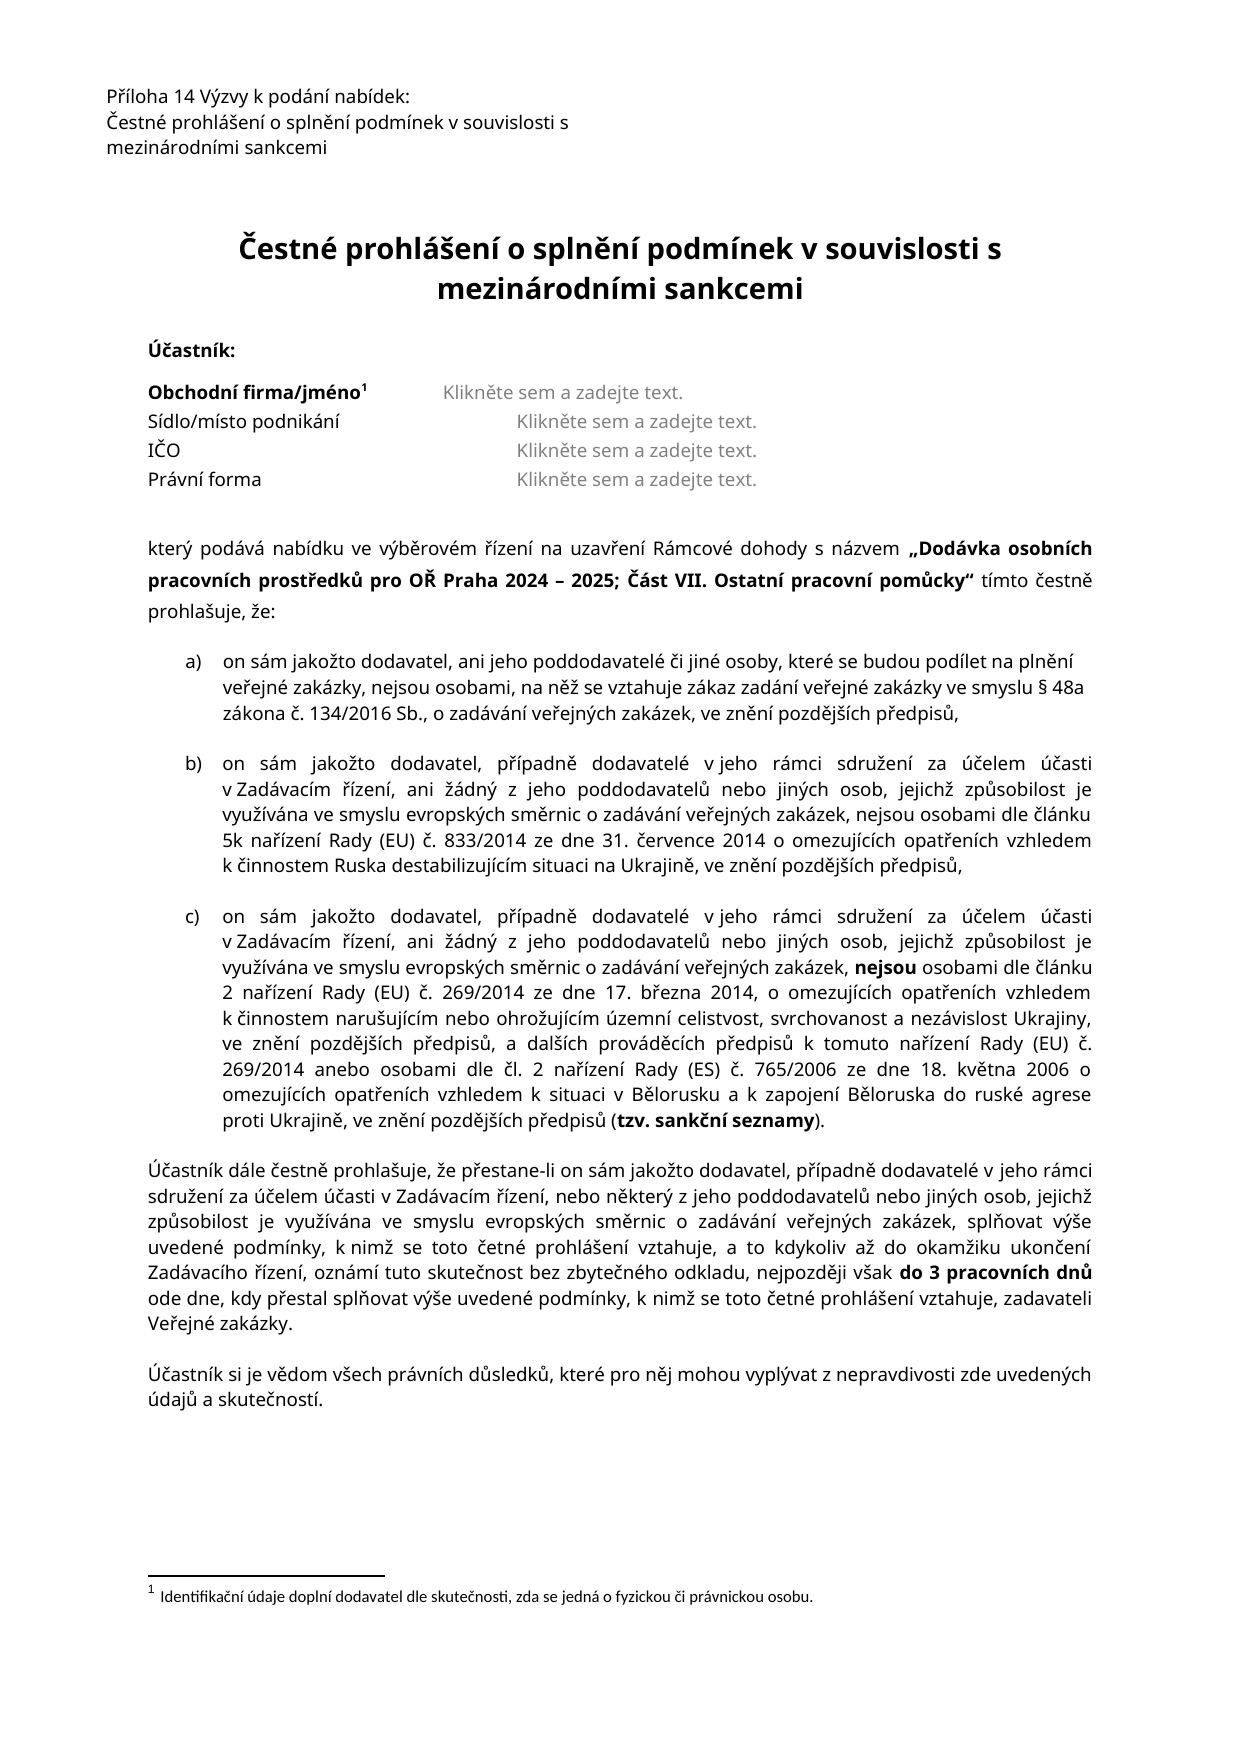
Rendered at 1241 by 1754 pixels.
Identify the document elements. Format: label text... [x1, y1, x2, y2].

text Účastník dále čestně prohlašuje, že přestane-li on sám jakožto dodavatel, případně dodavatelé v jeho rámci sdružení za účelem účasti v Zadávacím řízení, nebo některý z jeho poddodavatelů nebo jiných osob, jejichž způsobilost je využívána ve smyslu evropských směrnic o zadávání veřejných zakázek, splňovat výše uvedené podmínky, k nimž se toto četné prohlášení vztahuje, a to kdykoliv až do okamžiku ukončení Zadávacího řízení, oznámí tuto skutečnost bez zbytečného odkladu, nejpozději však do 3 pracovních dnů ode dne, kdy přestal splňovat výše uvedené podmínky, k nimž se toto četné prohlášení vztahuje, zadavateli Veřejné zakázky. [148, 1158, 1093, 1336]
text Účastník: [148, 333, 1093, 364]
text který podává nabídku ve výběrovém řízení na uzavření Rámcové dohody s názvem „Dodávka osobních pracovních prostředků pro OŘ Praha 2024 – 2025; Část VII. Ostatní pracovní pomůcky“ tímto čestně prohlašuje, že: [148, 530, 1093, 624]
list on sám jakožto dodavatel, případně dodavatelé v jeho rámci sdružení za účelem účasti v Zadávacím řízení, ani žádný z jeho poddodavatelů nebo jiných osob, jejichž způsobilost je využívána ve smyslu evropských směrnic o zadávání veřejných zakázek, nejsou osobami dle článku 5k nařízení Rady (EU) č. 833/2014 ze dne 31. července 2014 o omezujících opatřeních vzhledem k činnostem Ruska destabilizujícím situaci na Ukrajině, ve znění pozdějších předpisů, [185, 750, 1093, 878]
text Právní forma [148, 463, 1093, 492]
title Čestné prohlášení o splnění podmínek v souvislosti s mezinárodními sankcemi [148, 228, 1093, 308]
text IČO [148, 434, 1093, 463]
list on sám jakožto dodavatel, případně dodavatelé v jeho rámci sdružení za účelem účasti v Zadávacím řízení, ani žádný z jeho poddodavatelů nebo jiných osob, jejichž způsobilost je využívána ve smyslu evropských směrnic o zadávání veřejných zakázek, nejsou osobami dle článku 2 nařízení Rady (EU) č. 269/2014 ze dne 17. března 2014, o omezujících opatřeních vzhledem k činnostem narušujícím nebo ohrožujícím územní celistvost, svrchovanost a nezávislost Ukrajiny, ve znění pozdějších předpisů, a dalších prováděcích předpisů k tomuto nařízení Rady (EU) č. 269/2014 anebo osobami dle čl. 2 nařízení Rady (ES) č. 765/2006 ze dne 18. května 2006 o omezujících opatřeních vzhledem k situaci v Bělorusku a k zapojení Běloruska do ruské agrese proti Ukrajině, ve znění pozdějších předpisů (tzv. sankční seznamy). [185, 903, 1093, 1133]
list on sám jakožto dodavatel, ani jeho poddodavatelé či jiné osoby, které se budou podílet na plnění veřejné zakázky, nejsou osobami, na něž se vztahuje zákaz zadání veřejné zakázky ve smyslu § 48a zákona č. 134/2016 Sb., o zadávání veřejných zakázek, ve znění pozdějších předpisů, [185, 649, 1093, 725]
text Účastník si je vědom všech právních důsledků, které pro něj mohou vyplývat z nepravdivosti zde uvedených údajů a skutečností. [148, 1361, 1093, 1412]
text Sídlo/místo podnikání [148, 405, 1093, 434]
text Obchodní firma/jméno [148, 376, 1093, 405]
